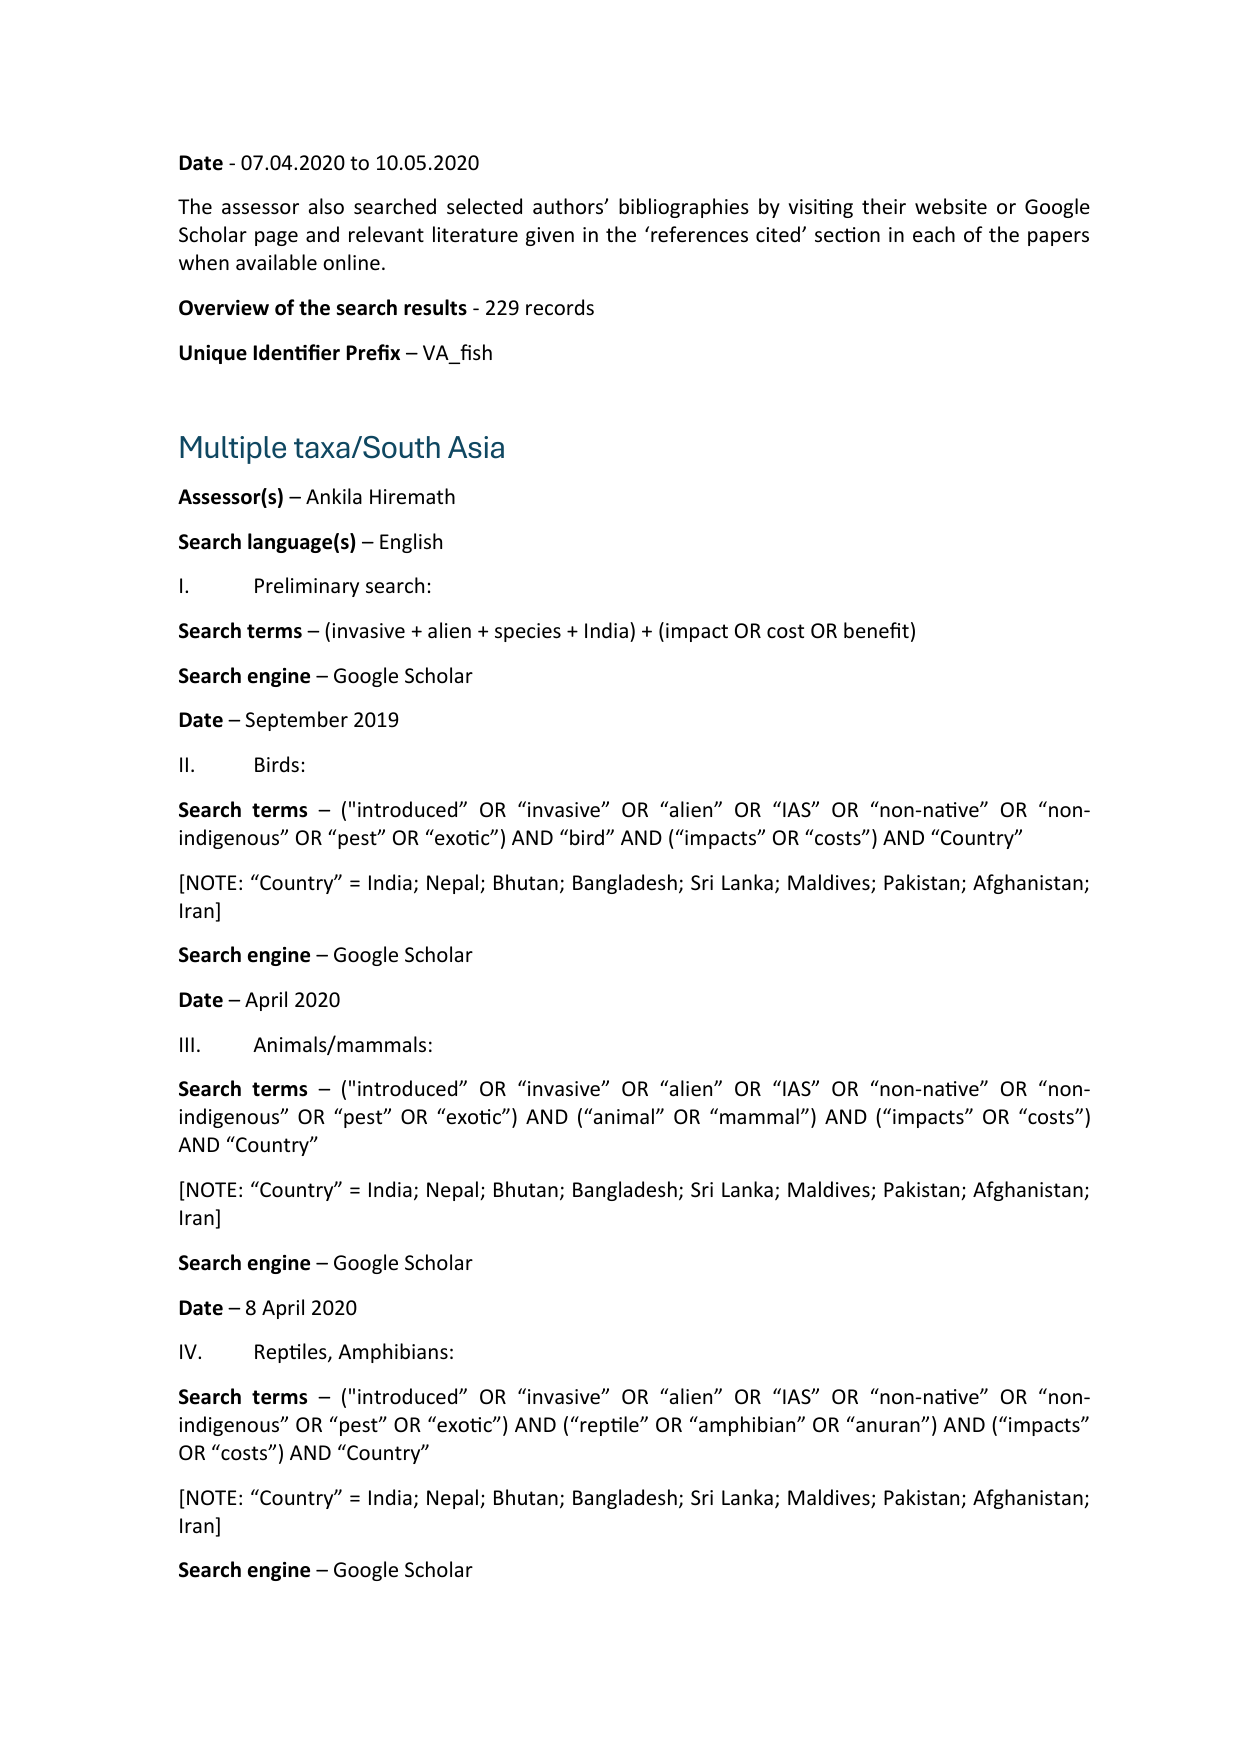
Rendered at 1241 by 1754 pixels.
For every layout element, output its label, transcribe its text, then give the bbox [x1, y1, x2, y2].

text Search terms – ("introduced” OR “invasive” OR “alien” OR “IAS” OR “non-native” OR “non- indigenous” OR “pest” OR “exotic”) AND (“reptile” OR “amphibian” OR “anuran”) AND (“impacts” OR “costs”) AND “Country” [178, 1382, 1093, 1466]
text [NOTE: “Country” = India; Nepal; Bhutan; Bangladesh; Sri Lanka; Maldives; Pakistan; Afghanistan; Iran] [178, 1175, 1093, 1231]
text The assessor also searched selected authors’ bibliographies by visiting their website or Google Scholar page and relevant literature given in the ‘references cited’ section in each of the papers when available online. [178, 192, 1093, 276]
text Search engine – Google Scholar [178, 1248, 1093, 1276]
text Search language(s) – English [178, 527, 1093, 555]
text Date – September 2019 [178, 706, 1093, 734]
text Assessor(s) – Ankila Hiremath [178, 482, 1093, 510]
text Date - 07.04.2020 to 10.05.2020 [178, 148, 1093, 176]
text [NOTE: “Country” = India; Nepal; Bhutan; Bangladesh; Sri Lanka; Maldives; Pakistan; Afghanistan; Iran] [178, 1483, 1093, 1539]
text III. Animals/mammals: [178, 1030, 1093, 1058]
text I. Preliminary search: [178, 572, 1093, 599]
text Unique Identifier Prefix – VA_fish [178, 338, 1093, 366]
text Search terms – (invasive + alien + species + India) + (impact OR cost OR benefit) [178, 616, 1093, 644]
text Search engine – Google Scholar [178, 940, 1093, 968]
text Search terms – ("introduced” OR “invasive” OR “alien” OR “IAS” OR “non-native” OR “non- indigenous” OR “pest” OR “exotic”) AND (“animal” OR “mammal”) AND (“impacts” OR “costs”) AND “Country” [178, 1074, 1093, 1158]
text Search engine – Google Scholar [178, 661, 1093, 689]
text II. Birds: [178, 750, 1093, 778]
text Search engine – Google Scholar [178, 1555, 1093, 1583]
text Date – April 2020 [178, 985, 1093, 1013]
text IV. Reptiles, Amphibians: [178, 1337, 1093, 1365]
text Date – 8 April 2020 [178, 1293, 1093, 1321]
text [NOTE: “Country” = India; Nepal; Bhutan; Bangladesh; Sri Lanka; Maldives; Pakistan; Afghanistan; Iran] [178, 868, 1093, 924]
text Search terms – ("introduced” OR “invasive” OR “alien” OR “IAS” OR “non-native” OR “non- indigenous” OR “pest” OR “exotic”) AND “bird” AND (“impacts” OR “costs”) AND “Country” [178, 795, 1093, 851]
text Overview of the search results - 229 records [178, 293, 1093, 321]
subtitle Multiple taxa/South Asia [178, 427, 1093, 468]
